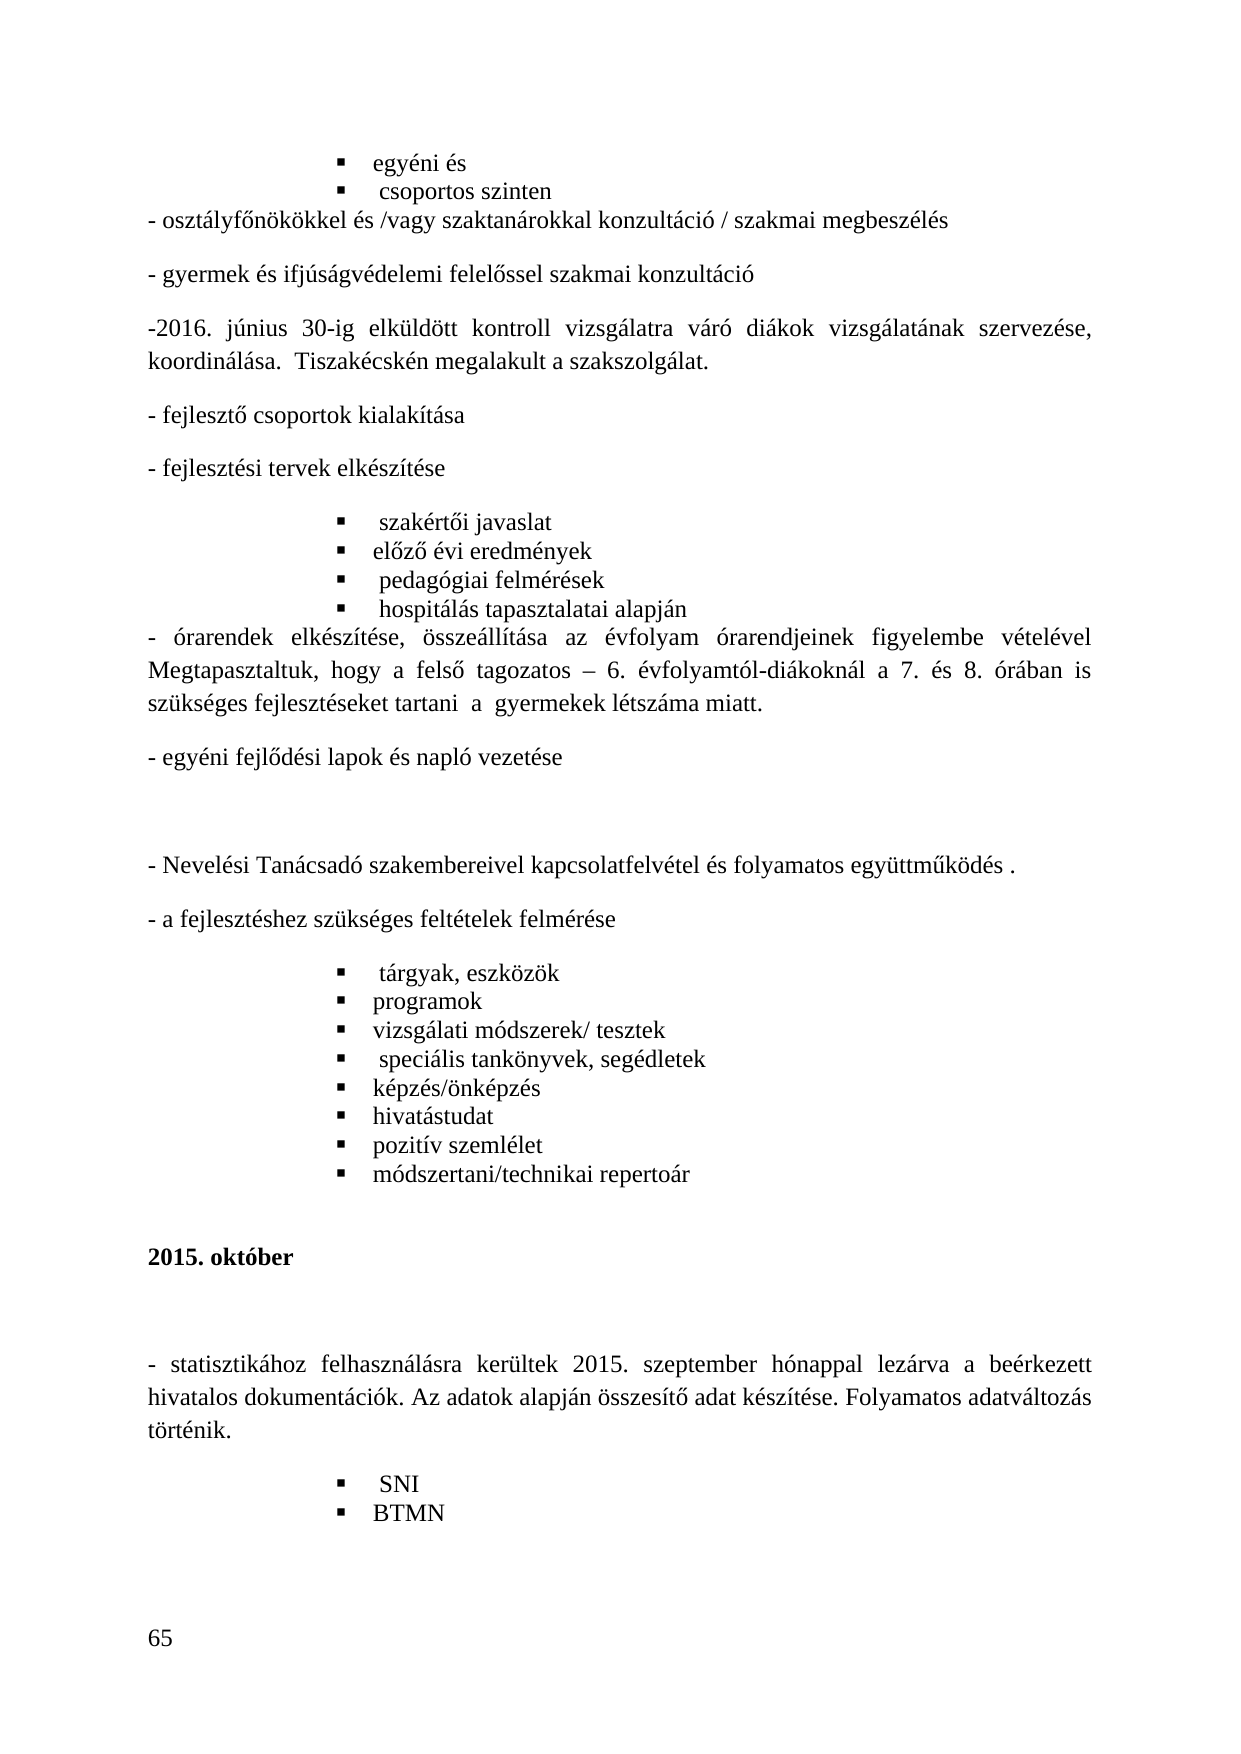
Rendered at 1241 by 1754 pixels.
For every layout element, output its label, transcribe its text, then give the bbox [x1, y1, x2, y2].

list programok [335, 986, 1093, 1015]
list vizsgálati módszerek/ tesztek [335, 1015, 1093, 1044]
text - gyermek és ifjúságvédelemi felelőssel szakmai konzultáció [148, 259, 1093, 288]
text - osztályfőnökökkel és /vagy szaktanárokkal konzultáció / szakmai megbeszélés [148, 205, 1093, 234]
list módszertani/technikai repertoár [335, 1159, 1093, 1188]
list pedagógiai felmérések [335, 565, 1093, 594]
text - a fejlesztéshez szükséges feltételek felmérése [148, 904, 1093, 933]
list pozitív szemlélet [335, 1130, 1093, 1159]
text 2015. október [148, 1242, 1093, 1270]
list tárgyak, eszközök [335, 958, 1093, 986]
text - órarendek elkészítése, összeállítása az évfolyam órarendjeinek figyelembe vételével Megtapasztaltuk, hogy a felső tagozatos – 6. évfolyamtól-diákoknál a 7. és 8. órában is szükséges fejlesztéseket tartani a gyermekek létszáma miatt. [148, 622, 1093, 717]
list speciális tankönyvek, segédletek [335, 1044, 1093, 1073]
list hospitálás tapasztalatai alapján [335, 594, 1093, 622]
text - statisztikához felhasználásra kerültek 2015. szeptember hónappal lezárva a beérkezett hivatalos dokumentációk. Az adatok alapján összesítő adat készítése. Folyamatos adatváltozás történik. [148, 1349, 1093, 1444]
list csoportos szinten [335, 176, 1093, 205]
text - egyéni fejlődési lapok és napló vezetése [148, 742, 1093, 771]
list szakértői javaslat [335, 507, 1093, 536]
list SNI [335, 1469, 1093, 1498]
text -2016. június 30-ig elküldött kontroll vizsgálatra váró diákok vizsgálatának szervezése, koordinálása. Tiszakécskén megalakult a szakszolgálat. [148, 313, 1093, 374]
text - Nevelési Tanácsadó szakembereivel kapcsolatfelvétel és folyamatos együttműködés . [148, 850, 1093, 879]
list egyéni és [335, 148, 1093, 176]
text - fejlesztési tervek elkészítése [148, 453, 1093, 482]
list hivatástudat [335, 1101, 1093, 1130]
list előző évi eredmények [335, 536, 1093, 565]
list képzés/önképzés [335, 1073, 1093, 1101]
text - fejlesztő csoportok kialakítása [148, 400, 1093, 428]
list BTMN [335, 1498, 1093, 1527]
